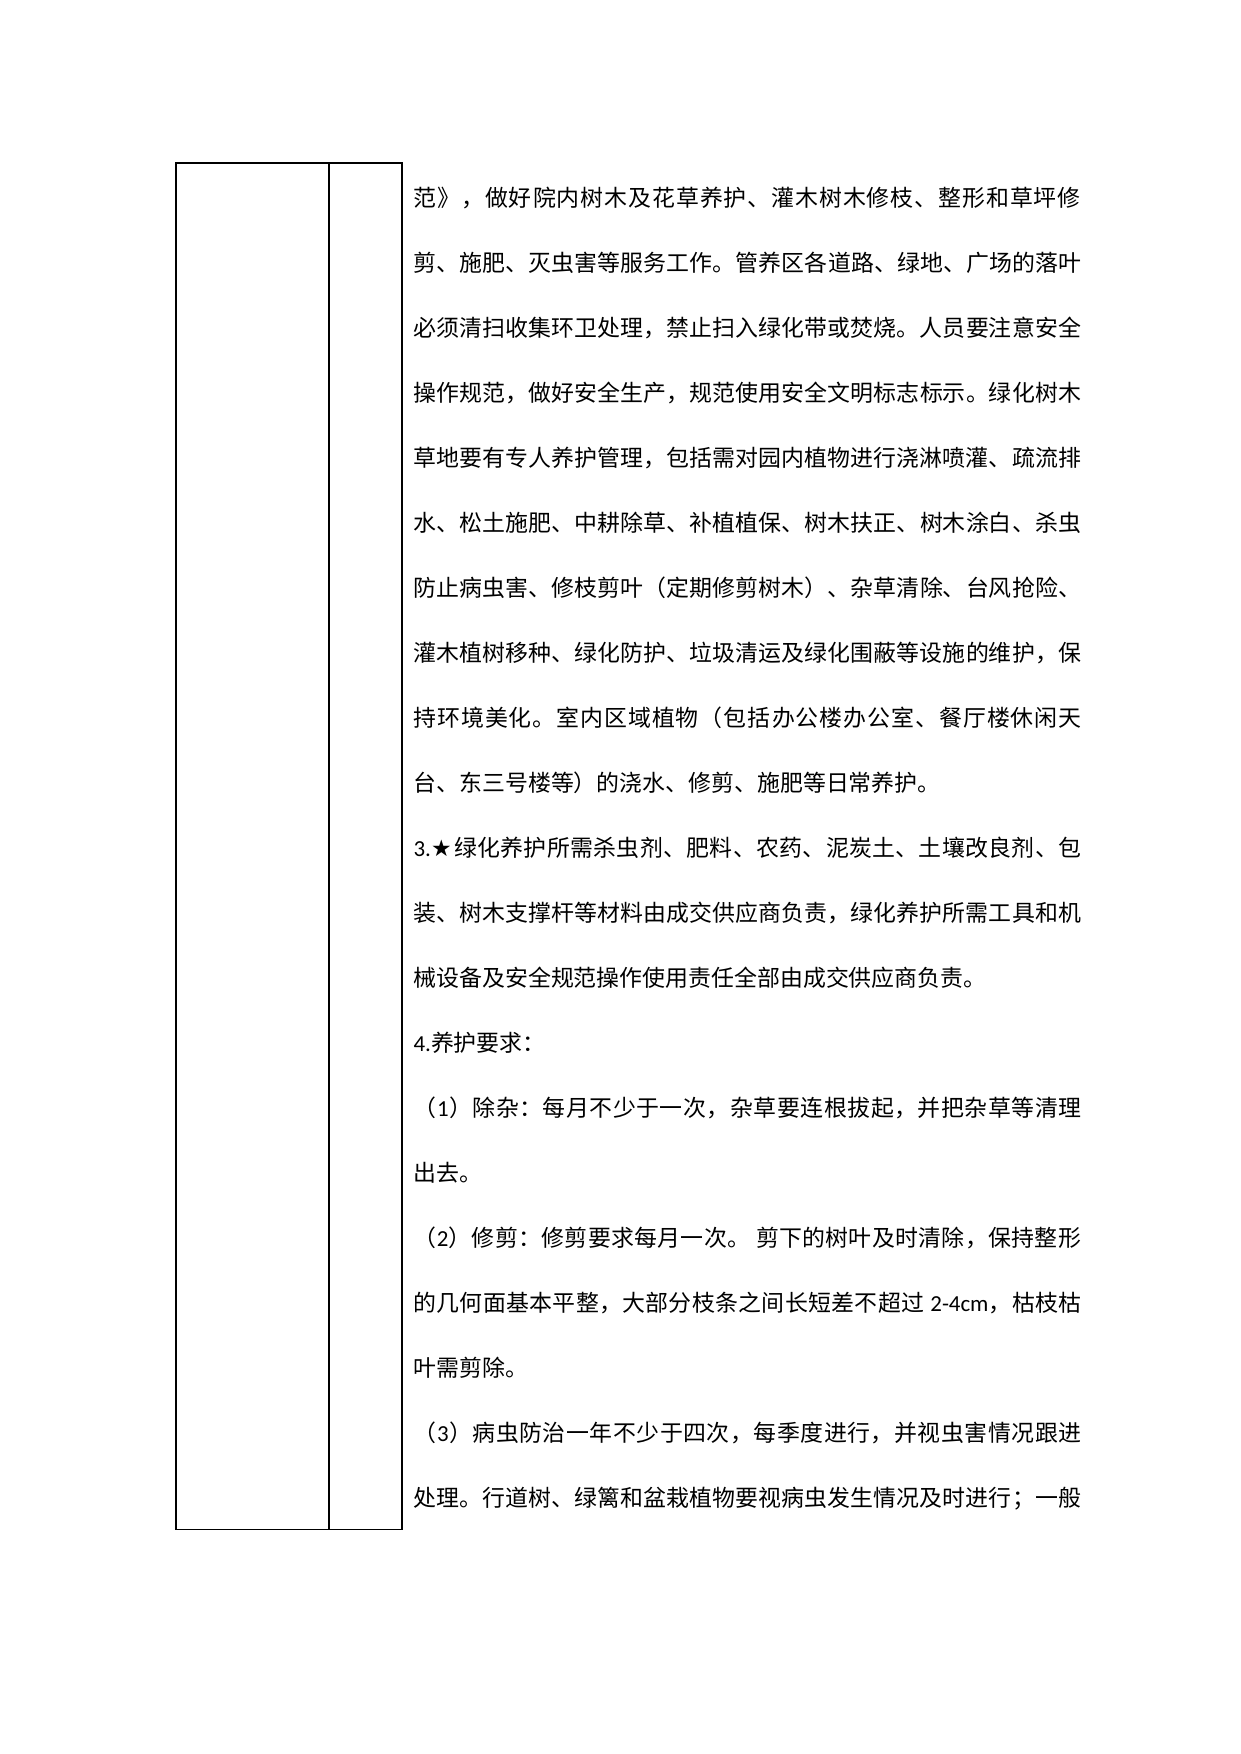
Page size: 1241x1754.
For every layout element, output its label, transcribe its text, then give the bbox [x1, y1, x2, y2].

table_cell 1 [330, 164, 401, 1528]
table_cell [177, 164, 328, 1528]
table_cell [403, 162, 1093, 1528]
